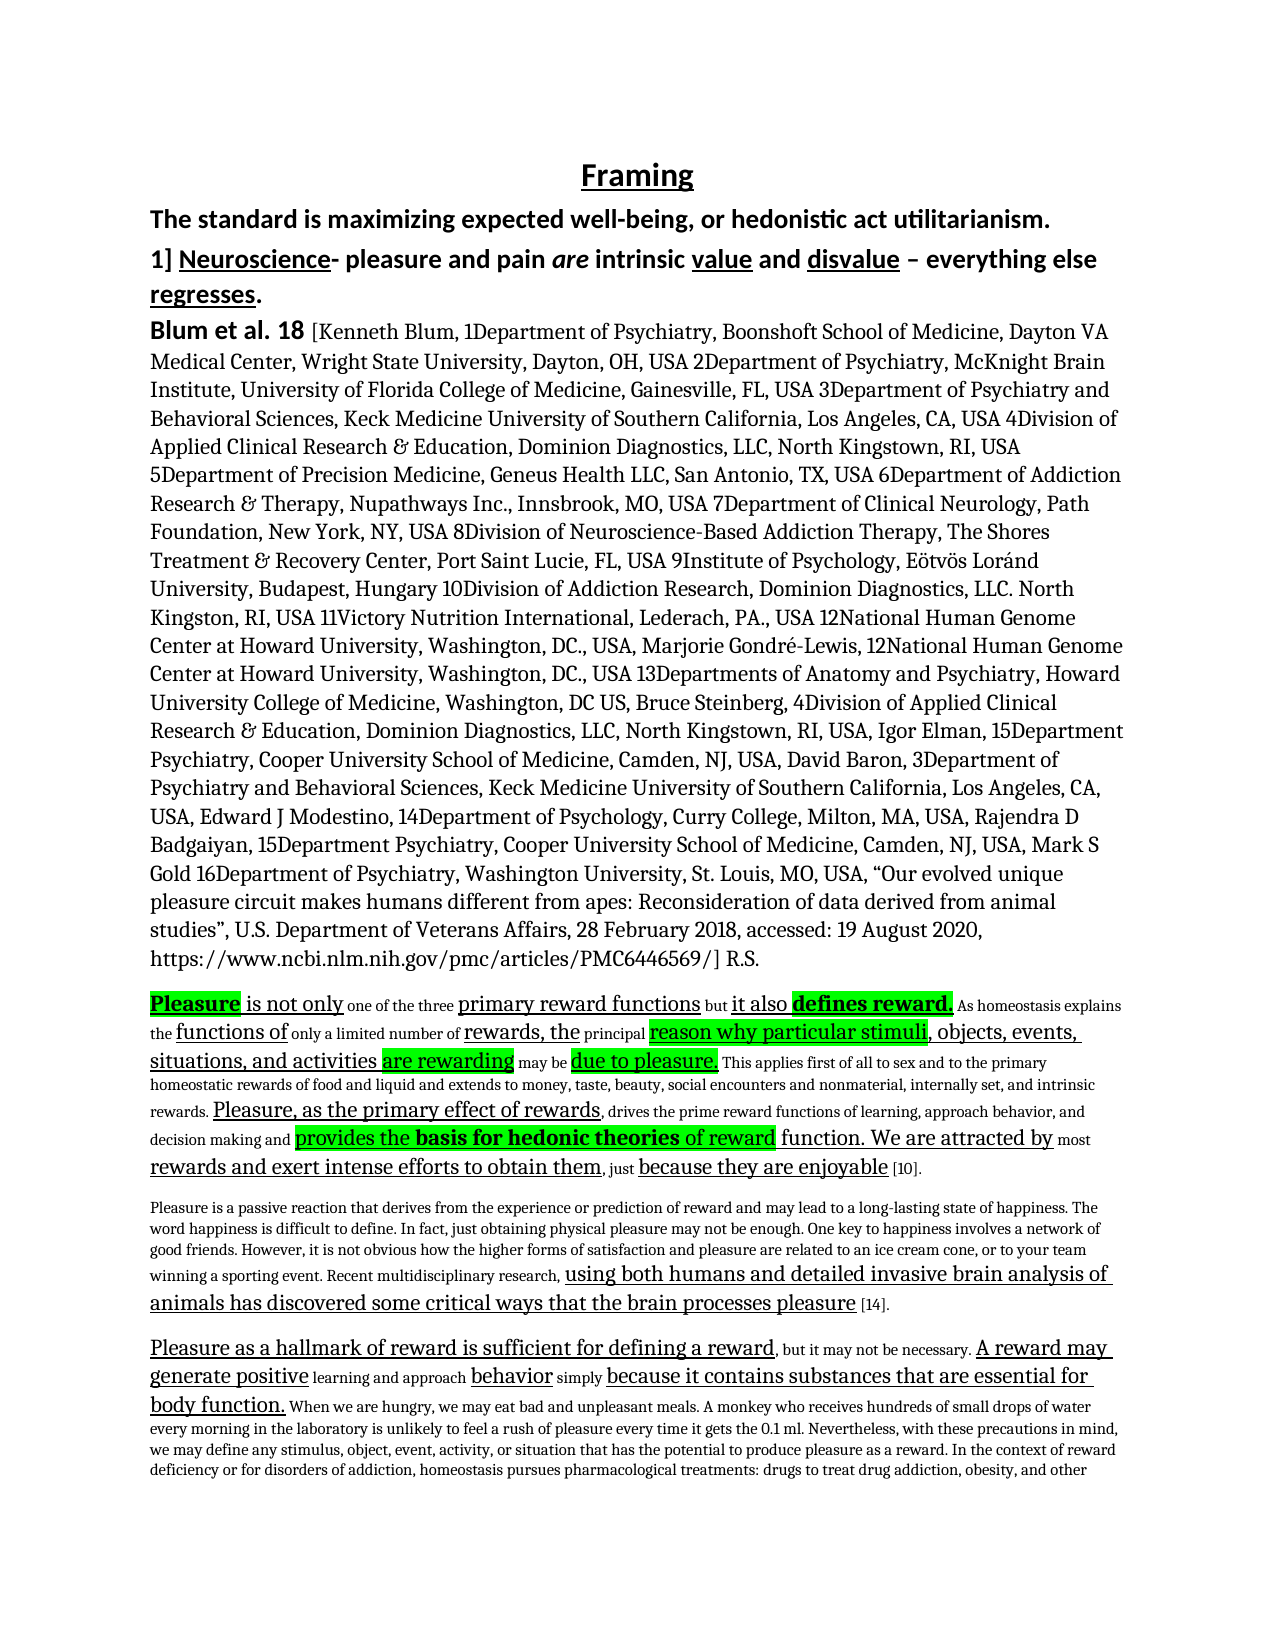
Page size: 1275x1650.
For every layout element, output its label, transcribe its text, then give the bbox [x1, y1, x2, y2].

subtitle 1] Neuroscience- pleasure and pain are intrinsic value and disvalue – everything else regresses. [150, 242, 1125, 311]
subtitle Framing [150, 154, 1125, 195]
text Pleasure is not only one of the three primary reward functions but it also defines reward. As homeostasis explains the functions of only a limited number of rewards, the principal reason why particular stimuli, objects, events, situations, and activities are rewarding may be due to pleasure. This applies first of all to sex and to the primary homeostatic rewards of food and liquid and extends to money, taste, beauty, social encounters and nonmaterial, internally set, and intrinsic rewards. Pleasure, as the primary effect of rewards, drives the prime reward functions of learning, approach behavior, and decision making and provides the basis for hedonic theories of reward function. We are attracted by most rewards and exert intense efforts to obtain them, just because they are enjoyable [10]. [150, 991, 1125, 1180]
text Pleasure is a passive reaction that derives from the experience or prediction of reward and may lead to a long-lasting state of happiness. The word happiness is difficult to define. In fact, just obtaining physical pleasure may not be enough. One key to happiness involves a network of good friends. However, it is not obvious how the higher forms of satisfaction and pleasure are related to an ice cream cone, or to your team winning a sporting event. Recent multidisciplinary research, using both humans and detailed invasive brain analysis of animals has discovered some critical ways that the brain processes pleasure [14]. [150, 1199, 1125, 1316]
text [150, 1335, 1125, 1480]
text Blum et al. 18 [Kenneth Blum, 1Department of Psychiatry, Boonshoft School of Medicine, Dayton VA Medical Center, Wright State University, Dayton, OH, USA 2Department of Psychiatry, McKnight Brain Institute, University of Florida College of Medicine, Gainesville, FL, USA 3Department of Psychiatry and Behavioral Sciences, Keck Medicine University of Southern California, Los Angeles, CA, USA 4Division of Applied Clinical Research & Education, Dominion Diagnostics, LLC, North Kingstown, RI, USA 5Department of Precision Medicine, Geneus Health LLC, San Antonio, TX, USA 6Department of Addiction Research & Therapy, Nupathways Inc., Innsbrook, MO, USA 7Department of Clinical Neurology, Path Foundation, New York, NY, USA 8Division of Neuroscience-Based Addiction Therapy, The Shores Treatment & Recovery Center, Port Saint Lucie, FL, USA 9Institute of Psychology, Eötvös Loránd University, Budapest, Hungary 10Division of Addiction Research, Dominion Diagnostics, LLC. North Kingston, RI, USA 11Victory Nutrition International, Lederach, PA., USA 12National Human Genome Center at Howard University, Washington, DC., USA, Marjorie Gondré-Lewis, 12National Human Genome Center at Howard University, Washington, DC., USA 13Departments of Anatomy and Psychiatry, Howard University College of Medicine, Washington, DC US, Bruce Steinberg, 4Division of Applied Clinical Research & Education, Dominion Diagnostics, LLC, North Kingstown, RI, USA, Igor Elman, 15Department Psychiatry, Cooper University School of Medicine, Camden, NJ, USA, David Baron, 3Department of Psychiatry and Behavioral Sciences, Keck Medicine University of Southern California, Los Angeles, CA, USA, Edward J Modestino, 14Department of Psychology, Curry College, Milton, MA, USA, Rajendra D Badgaiyan, 15Department Psychiatry, Cooper University School of Medicine, Camden, NJ, USA, Mark S Gold 16Department of Psychiatry, Washington University, St. Louis, MO, USA, “Our evolved unique pleasure circuit makes humans different from apes: Reconsideration of data derived from animal studies”, U.S. Department of Veterans Affairs, 28 February 2018, accessed: 19 August 2020, https://www.ncbi.nlm.nih.gov/pmc/articles/PMC6446569/] R.S. [150, 313, 1125, 972]
subtitle The standard is maximizing expected well-being, or hedonistic act utilitarianism. [150, 202, 1125, 235]
